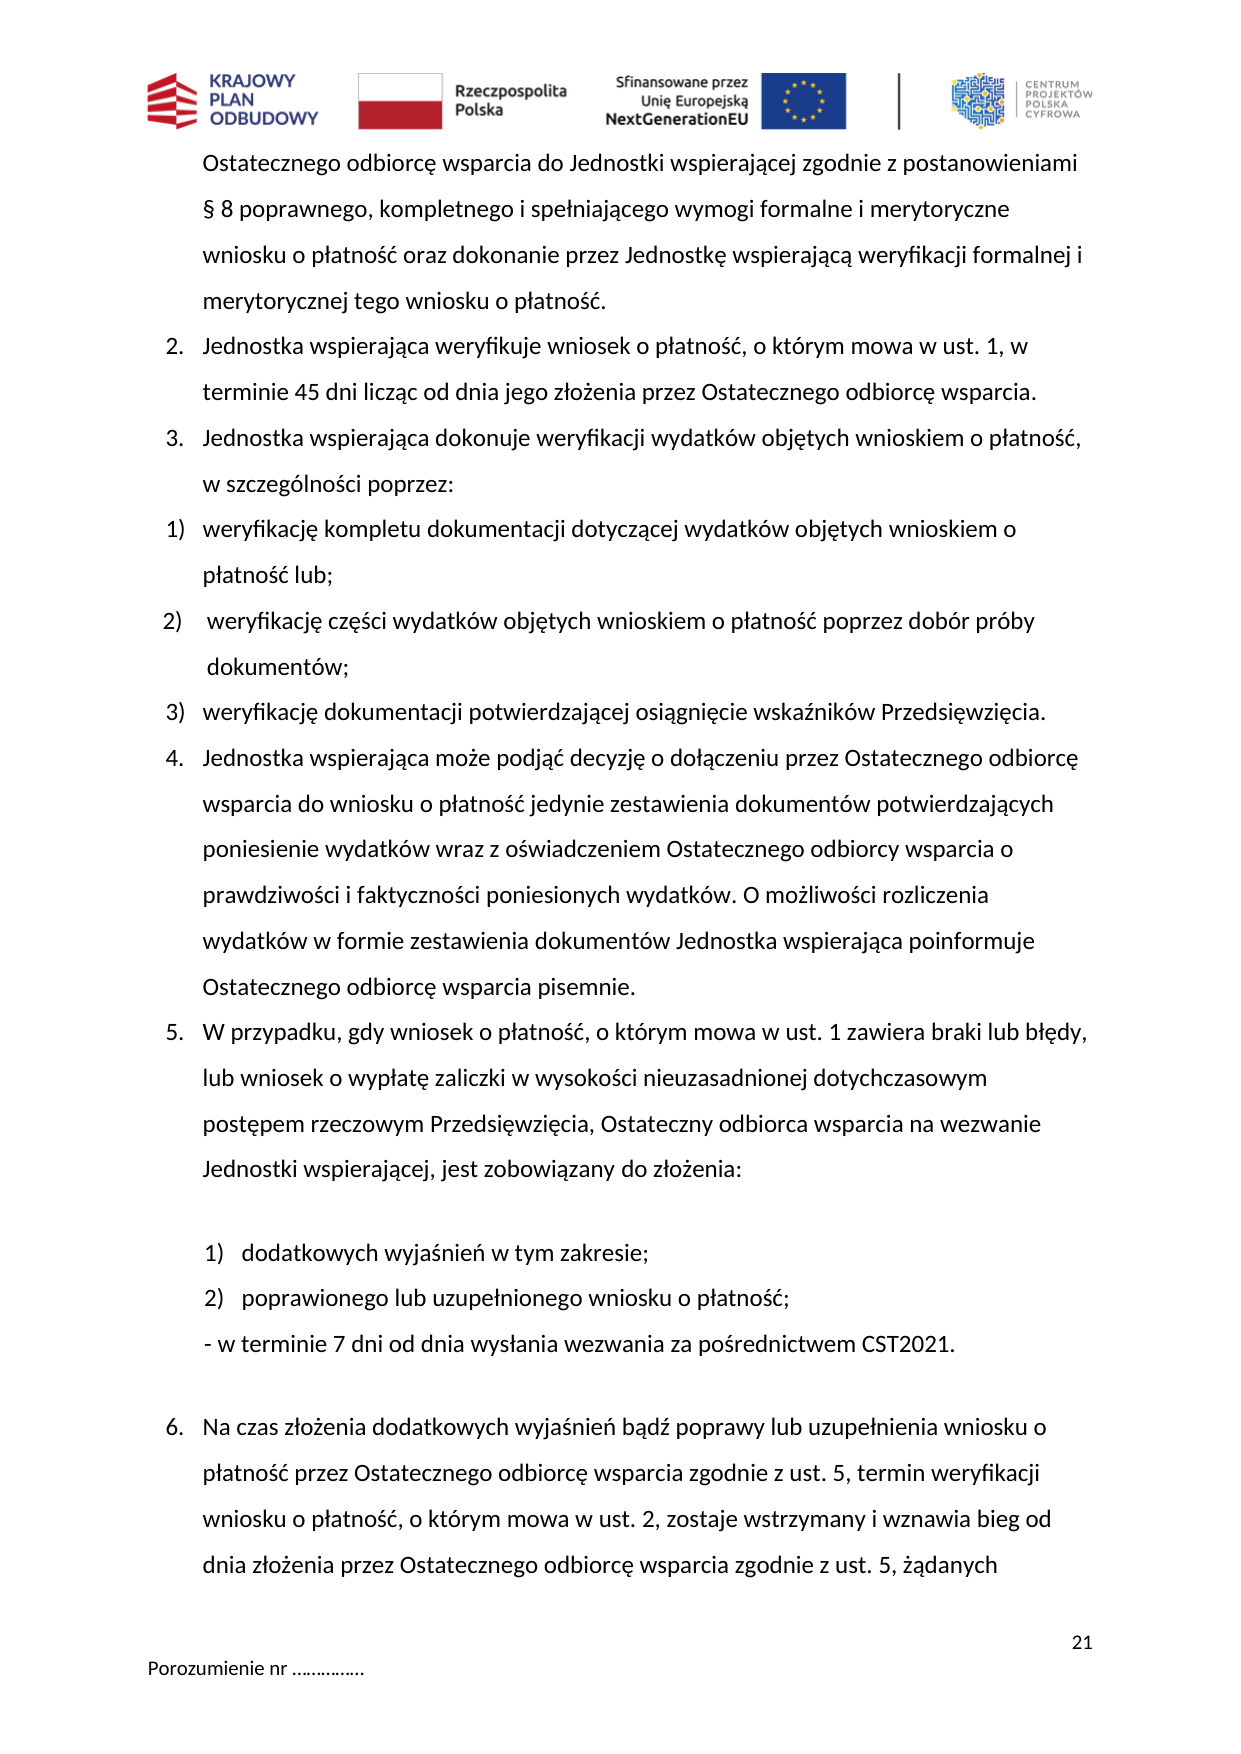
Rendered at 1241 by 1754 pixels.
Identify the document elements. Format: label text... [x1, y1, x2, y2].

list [165, 148, 1093, 315]
list dodatkowych wyjaśnień w tym zakresie; [204, 1237, 1093, 1267]
list weryfikację części wydatków objętych wnioskiem o płatność poprzez dobór próby dokumentów; [162, 605, 1093, 681]
list Jednostka wspierająca weryfikuje wniosek o płatność, o którym mowa w ust. 1, w terminie 45 dni licząc od dnia jego złożenia przez Ostatecznego odbiorcę wsparcia. [165, 331, 1093, 407]
list weryfikację kompletu dokumentacji dotyczącej wydatków objętych wnioskiem o płatność lub; [165, 513, 1093, 590]
text - w terminie 7 dni od dnia wysłania wezwania za pośrednictwem CST2021. [204, 1328, 1093, 1359]
list weryfikację dokumentacji potwierdzającej osiągnięcie wskaźników Przedsięwzięcia. [165, 696, 1093, 727]
list poprawionego lub uzupełnionego wniosku o płatność; [204, 1283, 1093, 1313]
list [165, 1412, 1093, 1579]
list W przypadku, gdy wniosek o płatność, o którym mowa w ust. 1 zawiera braki lub błędy, lub wniosek o wypłatę zaliczki w wysokości nieuzasadnionej dotychczasowym postępem rzeczowym Przedsięwzięcia, Ostateczny odbiorca wsparcia na wezwanie Jednostki wspierającej, jest zobowiązany do złożenia: [165, 1016, 1093, 1184]
list Jednostka wspierająca może podjąć decyzję o dołączeniu przez Ostatecznego odbiorcę wsparcia do wniosku o płatność jedynie zestawienia dokumentów potwierdzających poniesienie wydatków wraz z oświadczeniem Ostatecznego odbiorcy wsparcia o prawdziwości i faktyczności poniesionych wydatków. O możliwości rozliczenia wydatków w formie zestawienia dokumentów Jednostka wspierająca poinformuje Ostatecznego odbiorcę wsparcia pisemnie. [165, 742, 1093, 1001]
picture [147, 73, 1093, 130]
list Jednostka wspierająca dokonuje weryfikacji wydatków objętych wnioskiem o płatność, w szczególności poprzez: [165, 422, 1093, 498]
